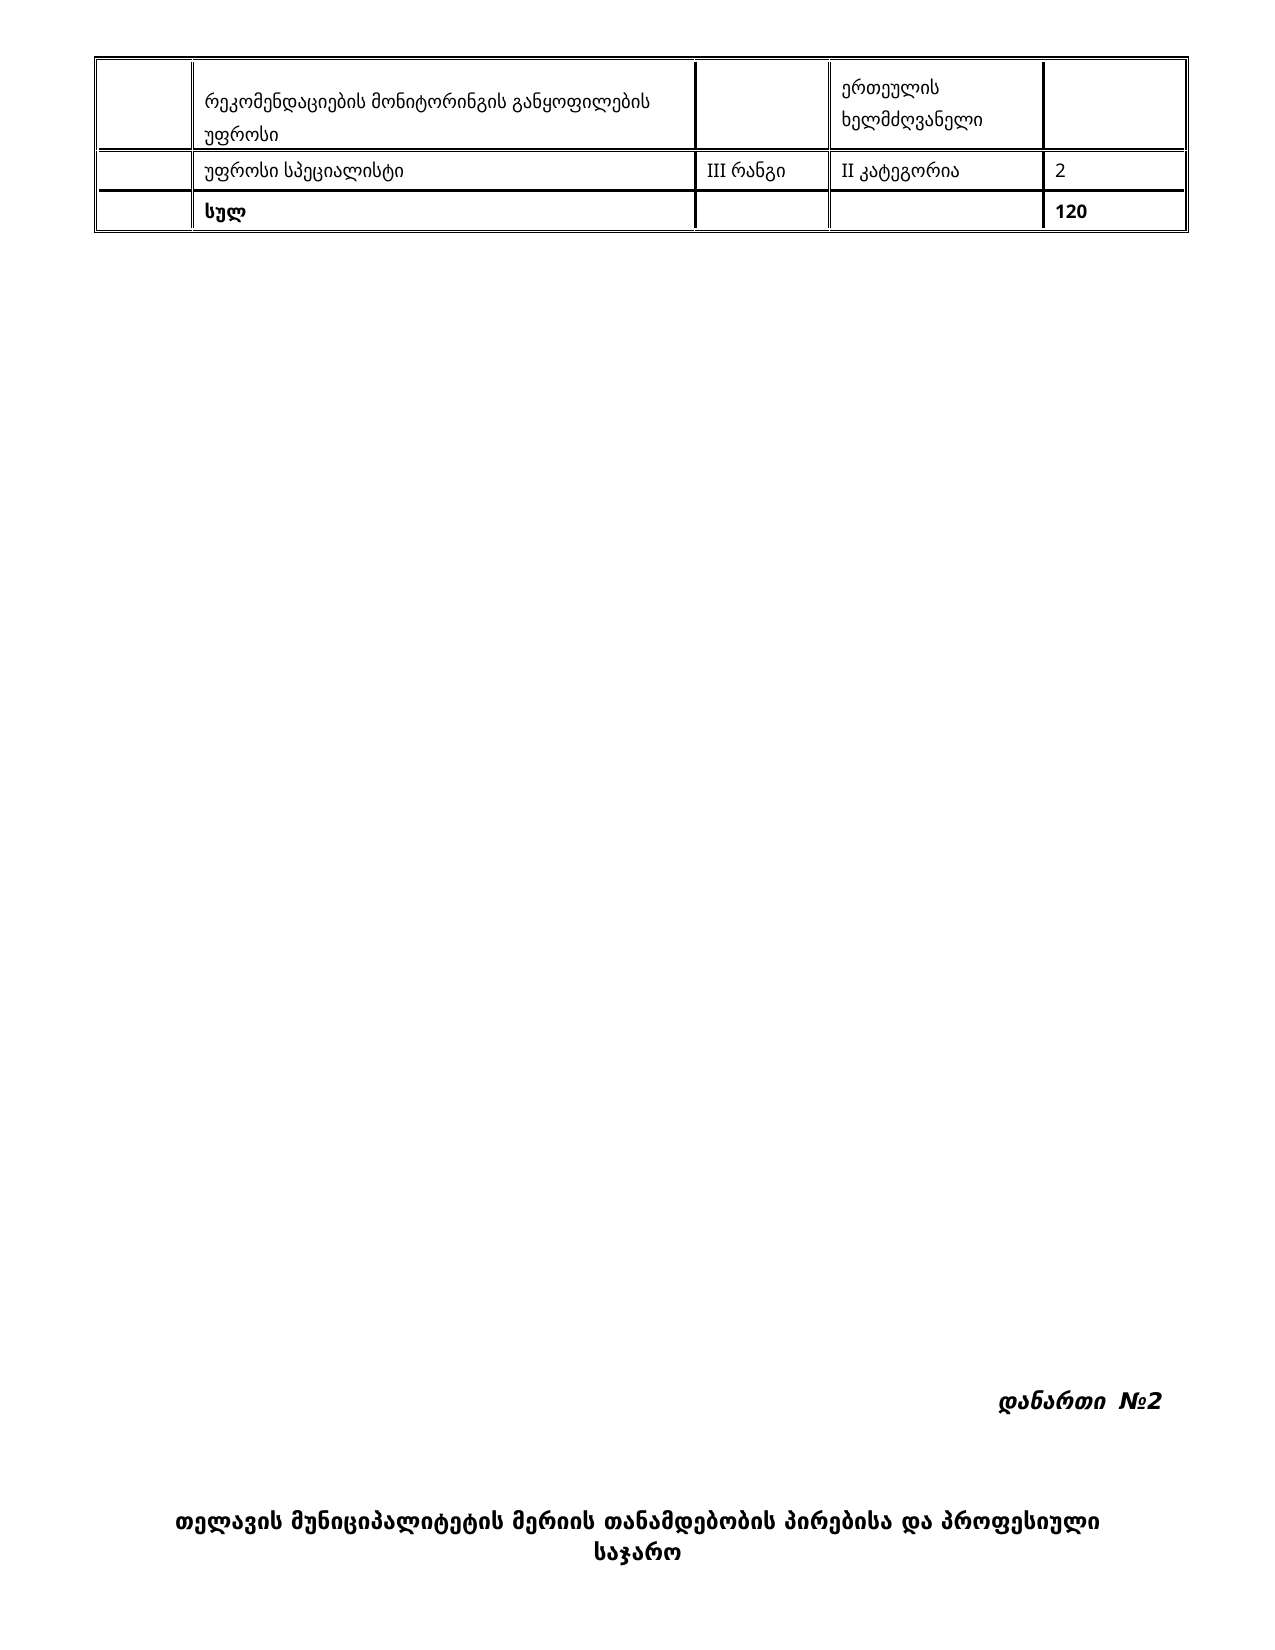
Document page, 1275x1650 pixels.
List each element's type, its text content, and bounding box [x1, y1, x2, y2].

table_cell [830, 192, 1043, 229]
table_cell 1 [1043, 60, 1185, 148]
text თელავის მუნიციპალიტეტის მერიის თანამდებობის პირებისა და პროფესიული საჯარო [150, 1508, 1125, 1566]
table_cell [97, 148, 191, 189]
table_cell II კატეგორია [831, 152, 1042, 189]
table_cell სულ [193, 192, 695, 229]
table_cell III რანგი [697, 152, 828, 189]
table_cell II რანგი [695, 60, 830, 148]
table_cell [97, 189, 193, 229]
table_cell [193, 58, 695, 148]
table_cell [97, 60, 193, 148]
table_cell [830, 60, 1043, 148]
table_cell 2 [1045, 148, 1186, 189]
table_cell უფროსი სპეციალისტი [194, 152, 694, 189]
table_cell [695, 192, 830, 229]
table_cell 120 [1043, 189, 1185, 229]
text დანართი №2 [150, 1388, 1165, 1415]
